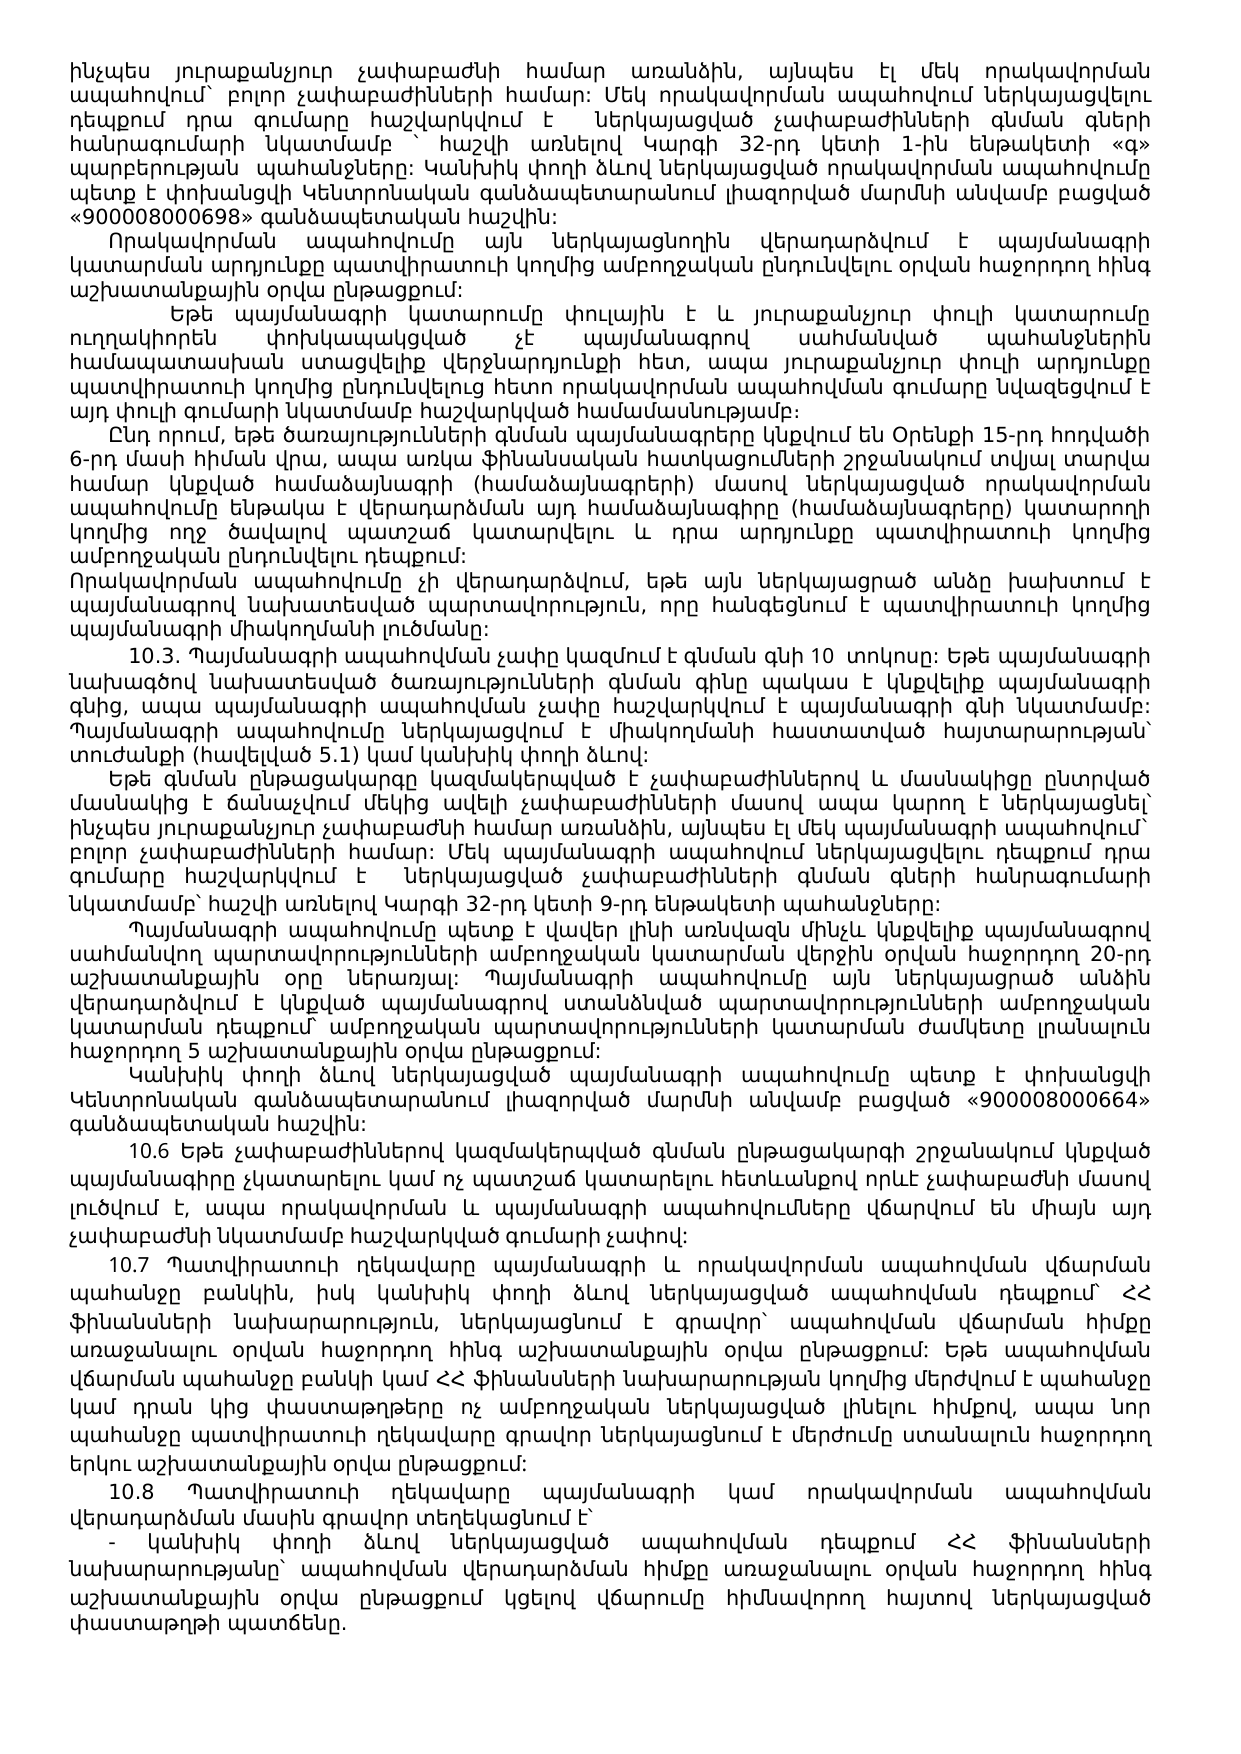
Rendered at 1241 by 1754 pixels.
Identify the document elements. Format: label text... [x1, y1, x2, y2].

text 10.8 Պատվիրատուի ղեկավարը պայմանագրի կամ որակավորման ապահովման վերադարձման մասին գրավոր տեղեկացնում է՝ [69, 1477, 1152, 1530]
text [69, 59, 1152, 229]
text 10.7 Պատվիրատուի ղեկավարը պայմանագրի և որակավորման ապահովման վճարման պահանջը բանկին, իսկ կանխիկ փողի ձևով ներկայացված ապահովման դեպքում՝ ՀՀ ֆինանսների նախարարություն, ներկայացնում է գրավոր՝ ապահովման վճարման հիմքը առաջանալու օրվան հաջորդող հինգ աշխատանքային օրվա ընթացքում: Եթե ապահովման վճարման պահանջը բանկի կամ ՀՀ ֆինանսների նախարարության կողմից մերժվում է պահանջը կամ դրան կից փաստաթղթերը ոչ ամբողջական ներկայացված լինելու հիմքով, ապա նոր պահանջը պատվիրատուի ղեկավարը գրավոր ներկայացնում է մերժումը ստանալուն հաջորդող երկու աշխատանքային օրվա ընթացքում: [69, 1250, 1152, 1477]
text - կանխիկ փողի ձևով ներկայացված ապահովման դեպքում ՀՀ ֆինանսների նախարարությանը՝ ապահովման վերադարձման հիմքը առաջանալու օրվան հաջորդող հինգ աշխատանքային օրվա ընթացքում կցելով վճարումը հիմնավորող հայտով ներկայացված փաստաթղթի պատճենը. [69, 1530, 1152, 1636]
text Որակավորման ապահովումը այն ներկայացնողին վերադարձվում է պայմանագրի կատարման արդյունքը պատվիրատուի կողմից ամբողջական ընդունվելու օրվան հաջորդող հինգ աշխատանքային օրվա ընթացքում: [69, 229, 1152, 302]
text Եթե պայմանագրի կատարումը փուլային է և յուրաքանչյուր փուլի կատարումը ուղղակիորեն փոխկապակցված չէ պայմանագրով սահմանված պահանջներին համապատասխան ստացվելիք վերջնարդյունքի հետ, ապա յուրաքանչյուր փուլի արդյունքը պատվիրատուի կողմից ընդունվելուց հետո որակավորման ապահովման գումարը նվազեցվում է այդ փուլի գումարի նկատմամբ հաշվարկված համամասնությամբ։ [69, 302, 1152, 423]
text Պայմանագրի ապահովումը պետք է վավեր լինի առնվազն մինչև կնքվելիք պայմանագրով սահմանվող պարտավորությունների ամբողջական կատարման վերջին օրվան հաջորդող 20-րդ աշխատանքային օրը ներառյալ: Պայմանագրի ապահովումը այն ներկայացրած անձին վերադարձվում է կնքված պայմանագրով ստանձնված պարտավորությունների ամբողջական կատարման դեպքում՝ ամբողջական պարտավորությունների կատարման ժամկետը լրանալուն հաջորդող 5 աշխատանքային օրվա ընթացքում: [69, 918, 1152, 1063]
text 10.3. Պայմանագրի ապահովման չափը կազմում է գնման գնի 10 տոկոսը: Եթե պայմանագրի նախագծով նախատեսված ծառայությունների գնման գինը պակաս է կնքվելիք պայմանագրի գնից, ապա պայմանագրի ապահովման չափը հաշվարկվում է պայմանագրի գնի նկատմամբ: Պայմանագրի ապահովումը ներկայացվում է միակողմանի հաստատված հայտարարության՝ տուժանքի (հավելված 5.1) կամ կանխիկ փողի ձևով: [69, 642, 1152, 767]
text Եթե գնման ընթացակարգը կազմակերպված է չափաբաժիններով և մասնակիցը ընտրված մասնակից է ճանաչվում մեկից ավելի չափաբաժինների մասով ապա կարող է ներկայացնել՝ ինչպես յուրաքանչյուր չափաբաժնի համար առանձին, այնպես էլ մեկ պայմանագրի ապահովում` բոլոր չափաբաժինների համար: Մեկ պայմանագրի ապահովում ներկայացվելու դեպքում դրա գումարը հաշվարկվում է ներկայացված չափաբաժինների գնման գների հանրագումարի նկատմամբ՝ հաշվի առնելով Կարգի 32-րդ կետի 9-րդ ենթակետի պահանջները: [69, 767, 1152, 918]
text Կանխիկ փողի ձևով ներկայացված պայմանագրի ապահովումը պետք է փոխանցվի Կենտրոնական գանձապետարանում լիազորված մարմնի անվամբ բացված «900008000664» գանձապետական հաշվին: [69, 1063, 1152, 1136]
text Որակավորման ապահովումը չի վերադարձվում, եթե այն ներկայացրած անձը խախտում է պայմանագրով նախատեսված պարտավորություն, որը հանգեցնում է պատվիրատուի կողմից պայմանագրի միակողմանի լուծմանը: [69, 569, 1152, 642]
text 10.6 Եթե չափաբաժիններով կազմակերպված գնման ընթացակարգի շրջանակում կնքված պայմանագիրը չկատարելու կամ ոչ պատշաճ կատարելու հետևանքով որևէ չափաբաժնի մասով լուծվում է, ապա որակավորման և պայմանագրի ապահովումները վճարվում են միայն այդ չափաբաժնի նկատմամբ հաշվարկված գումարի չափով: [69, 1136, 1152, 1250]
text Ընդ որում, եթե ծառայությունների գնման պայմանագրերը կնքվում են Օրենքի 15-րդ հոդվածի 6-րդ մասի հիման վրա, ապա առկա ֆինանսական հատկացումների շրջանակում տվյալ տարվա համար կնքված համաձայնագրի (համաձայնագրերի) մասով ներկայացված որակավորման ապահովումը ենթակա է վերադարձման այդ համաձայնագիրը (համաձայնագրերը) կատարողի կողմից ողջ ծավալով պատշաճ կատարվելու և դրա արդյունքը պատվիրատուի կողմից ամբողջական ընդունվելու դեպքում: [69, 423, 1152, 569]
